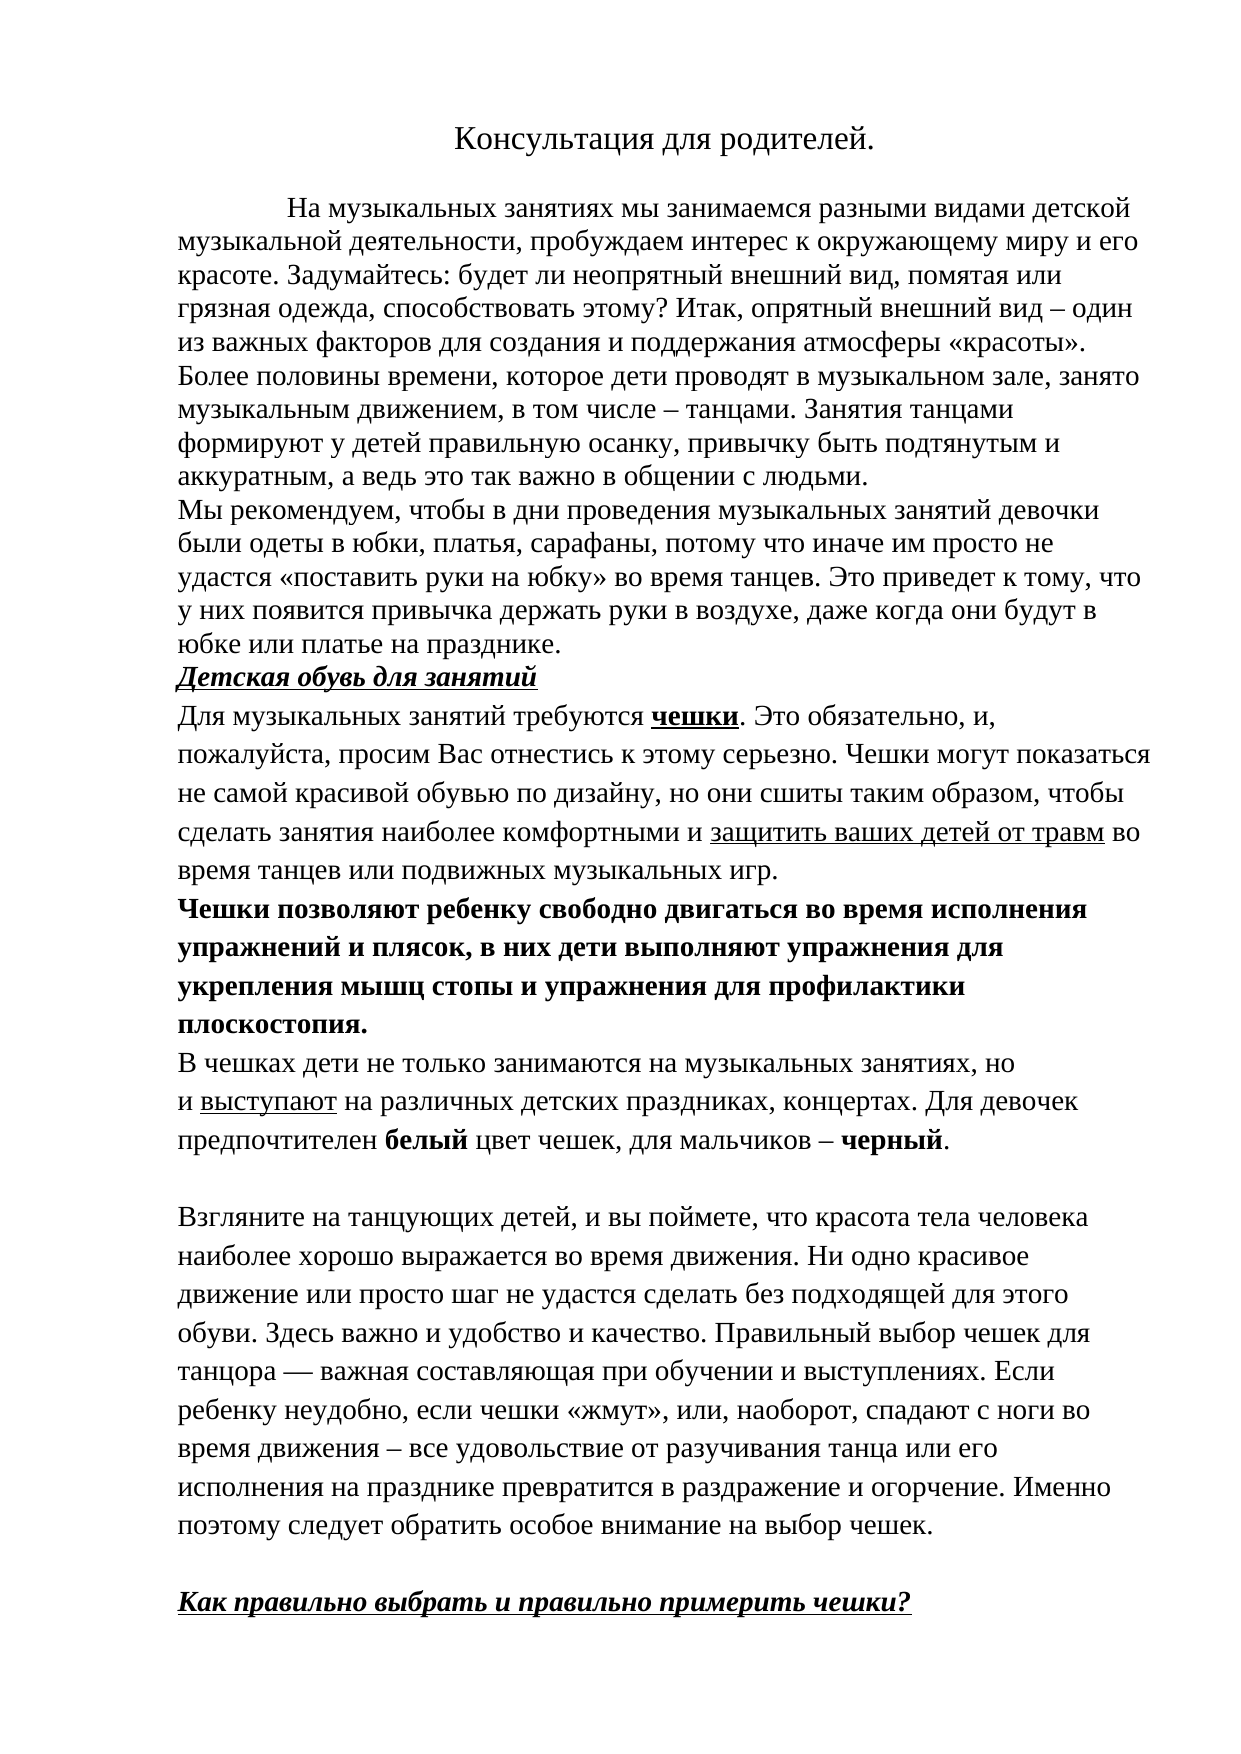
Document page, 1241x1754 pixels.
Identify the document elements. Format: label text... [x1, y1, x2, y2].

text Консультация для родителей. [177, 118, 1152, 156]
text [177, 659, 1152, 1618]
text На музыкальных занятиях мы занимаемся разными видами детской музыкальной деятельности, пробуждаем интерес к окружающему миру и его красоте. Задумайтесь: будет ли неопрятный внешний вид, помятая или грязная одежда, способствовать этому? Итак, опрятный внешний вид – один из важных факторов для создания и поддержания атмосферы «красоты». Более половины времени, которое дети проводят в музыкальном зале, занято музыкальным движением, в том числе – танцами. Занятия танцами формируют у детей правильную осанку, привычку быть подтянутым и аккуратным, а ведь это так важно в общении с людьми. Мы рекомендуем, чтобы в дни проведения музыкальных занятий девочки были одеты в юбки, платья, сарафаны, потому что иначе им просто не удастся «поставить руки на юбку» во время танцев. Это приведет к тому, что у них появится привычка держать руки в воздухе, даже когда они будут в юбке или платье на празднике. [177, 156, 1152, 659]
